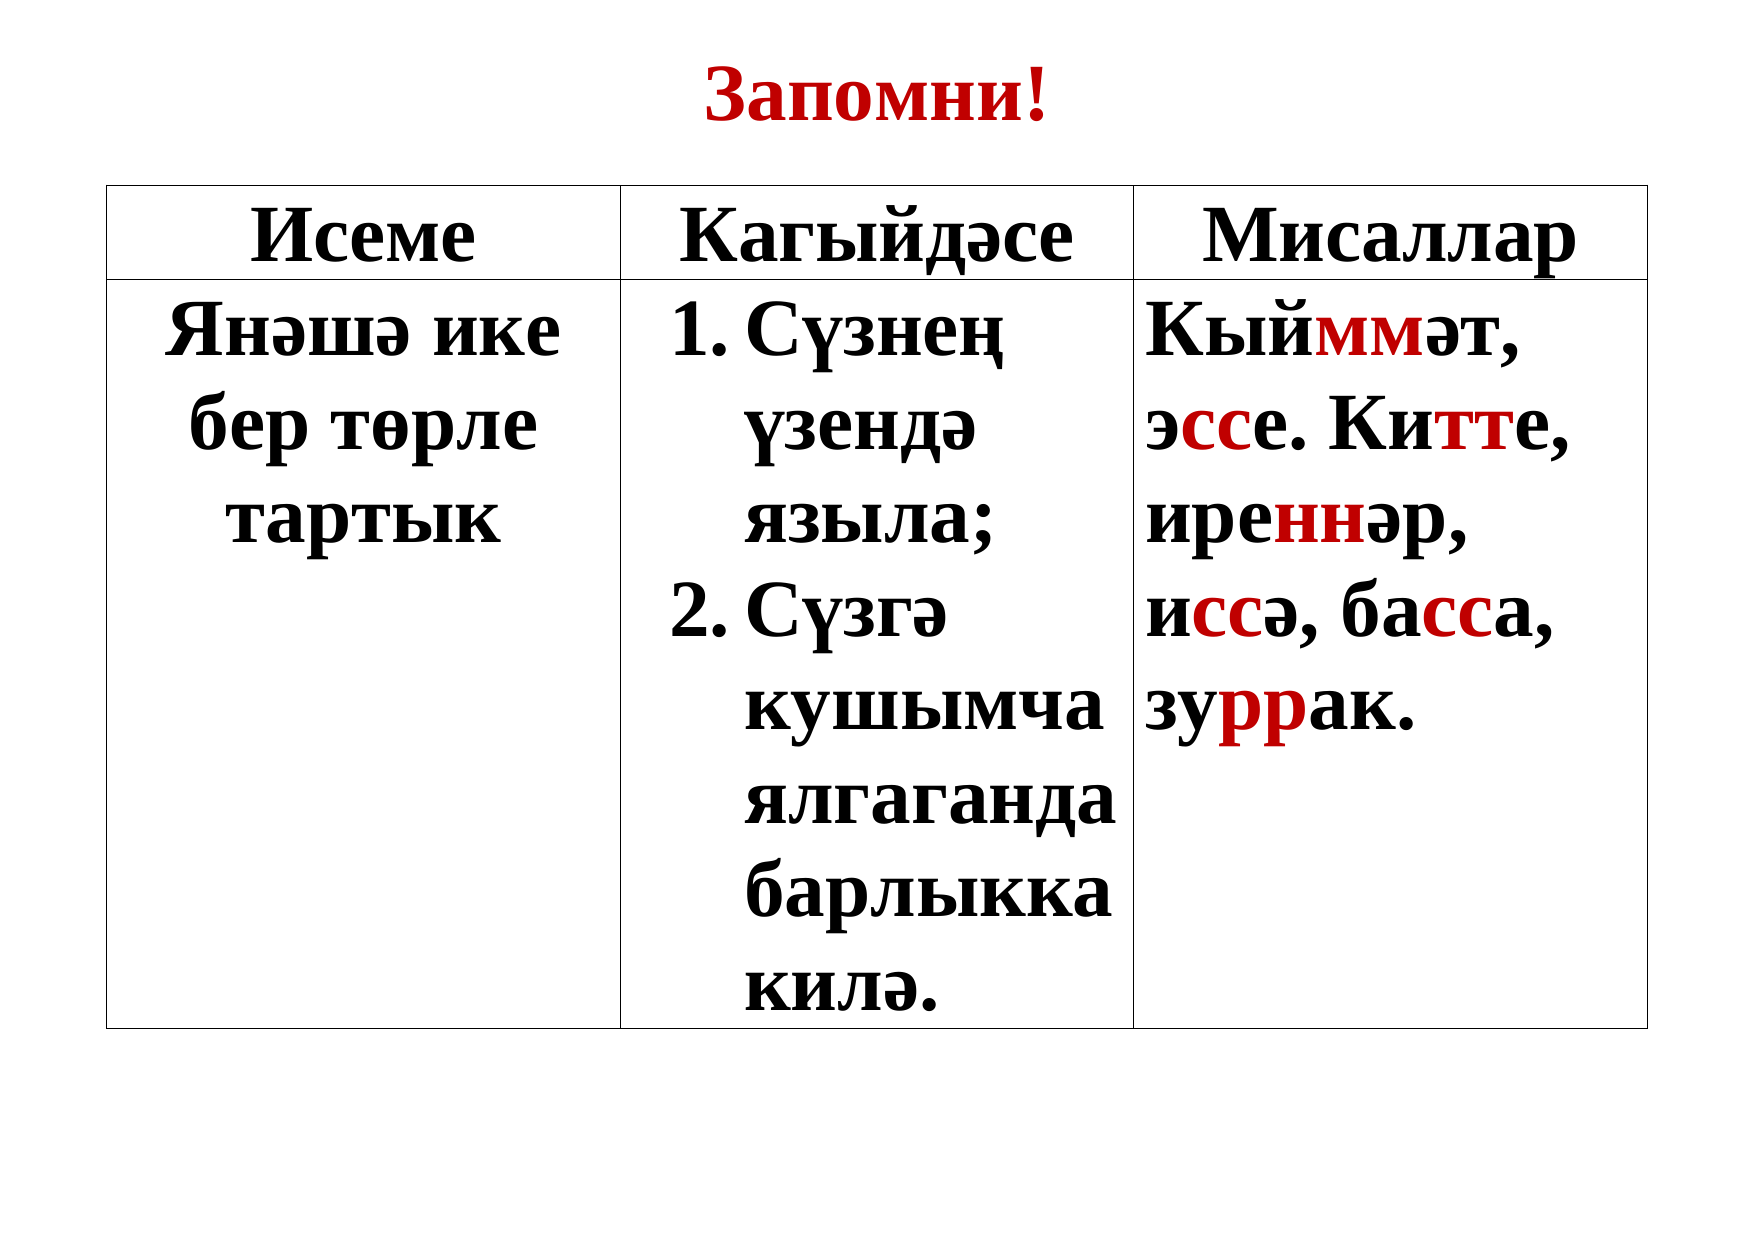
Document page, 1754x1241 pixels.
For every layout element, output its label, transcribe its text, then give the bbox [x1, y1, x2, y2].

table_cell Янәшә ике бер төрле тартык [107, 280, 620, 1027]
table_header Кагыйдәсе [621, 186, 1133, 279]
table_header Исеме [107, 186, 620, 279]
table_cell Кыйммәт, эссе. Китте, иреннәр, иссә, басса, зуррак. [1134, 280, 1647, 1027]
text Запомни! [118, 44, 1636, 138]
table_cell Сүзнең үзендә языла; Сүзгә кушымча ялгаганда барлыкка килә. [621, 280, 1133, 1027]
table_header Мисаллар [1134, 186, 1647, 279]
